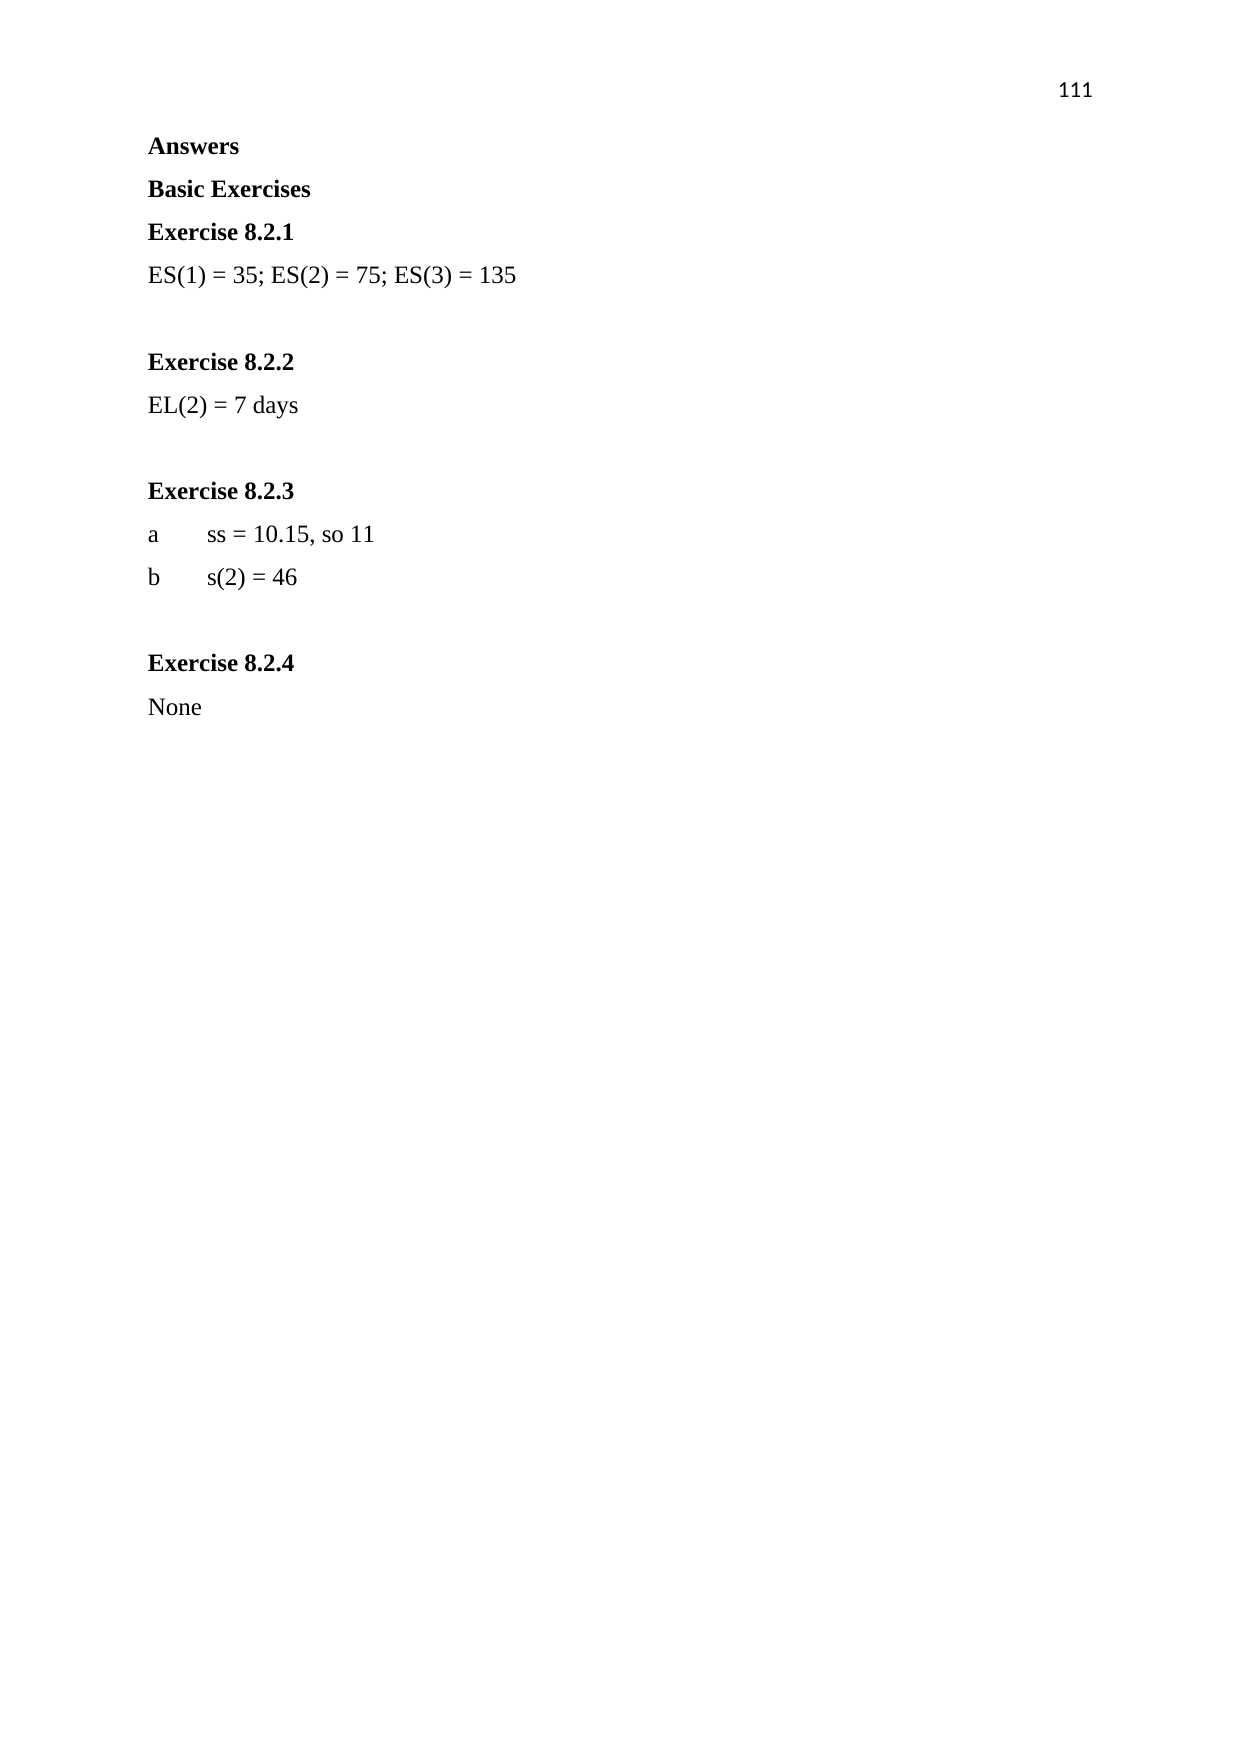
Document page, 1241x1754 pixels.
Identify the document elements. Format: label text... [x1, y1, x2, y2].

text b s(2) = 46 [148, 562, 1092, 591]
text a ss = 10.15, so 11 [148, 519, 1092, 548]
text Exercise 8.2.3 [148, 476, 1092, 505]
text Basic Exercises [148, 174, 1092, 203]
text None [148, 692, 1092, 720]
text ES(1) = 35; ES(2) = 75; ES(3) = 135 [148, 260, 1092, 289]
text EL(2) = 7 days [148, 390, 1092, 418]
text Answers [148, 131, 1092, 160]
text Exercise 8.2.2 [148, 347, 1092, 375]
text Exercise 8.2.1 [148, 217, 1092, 246]
text Exercise 8.2.4 [148, 648, 1092, 677]
